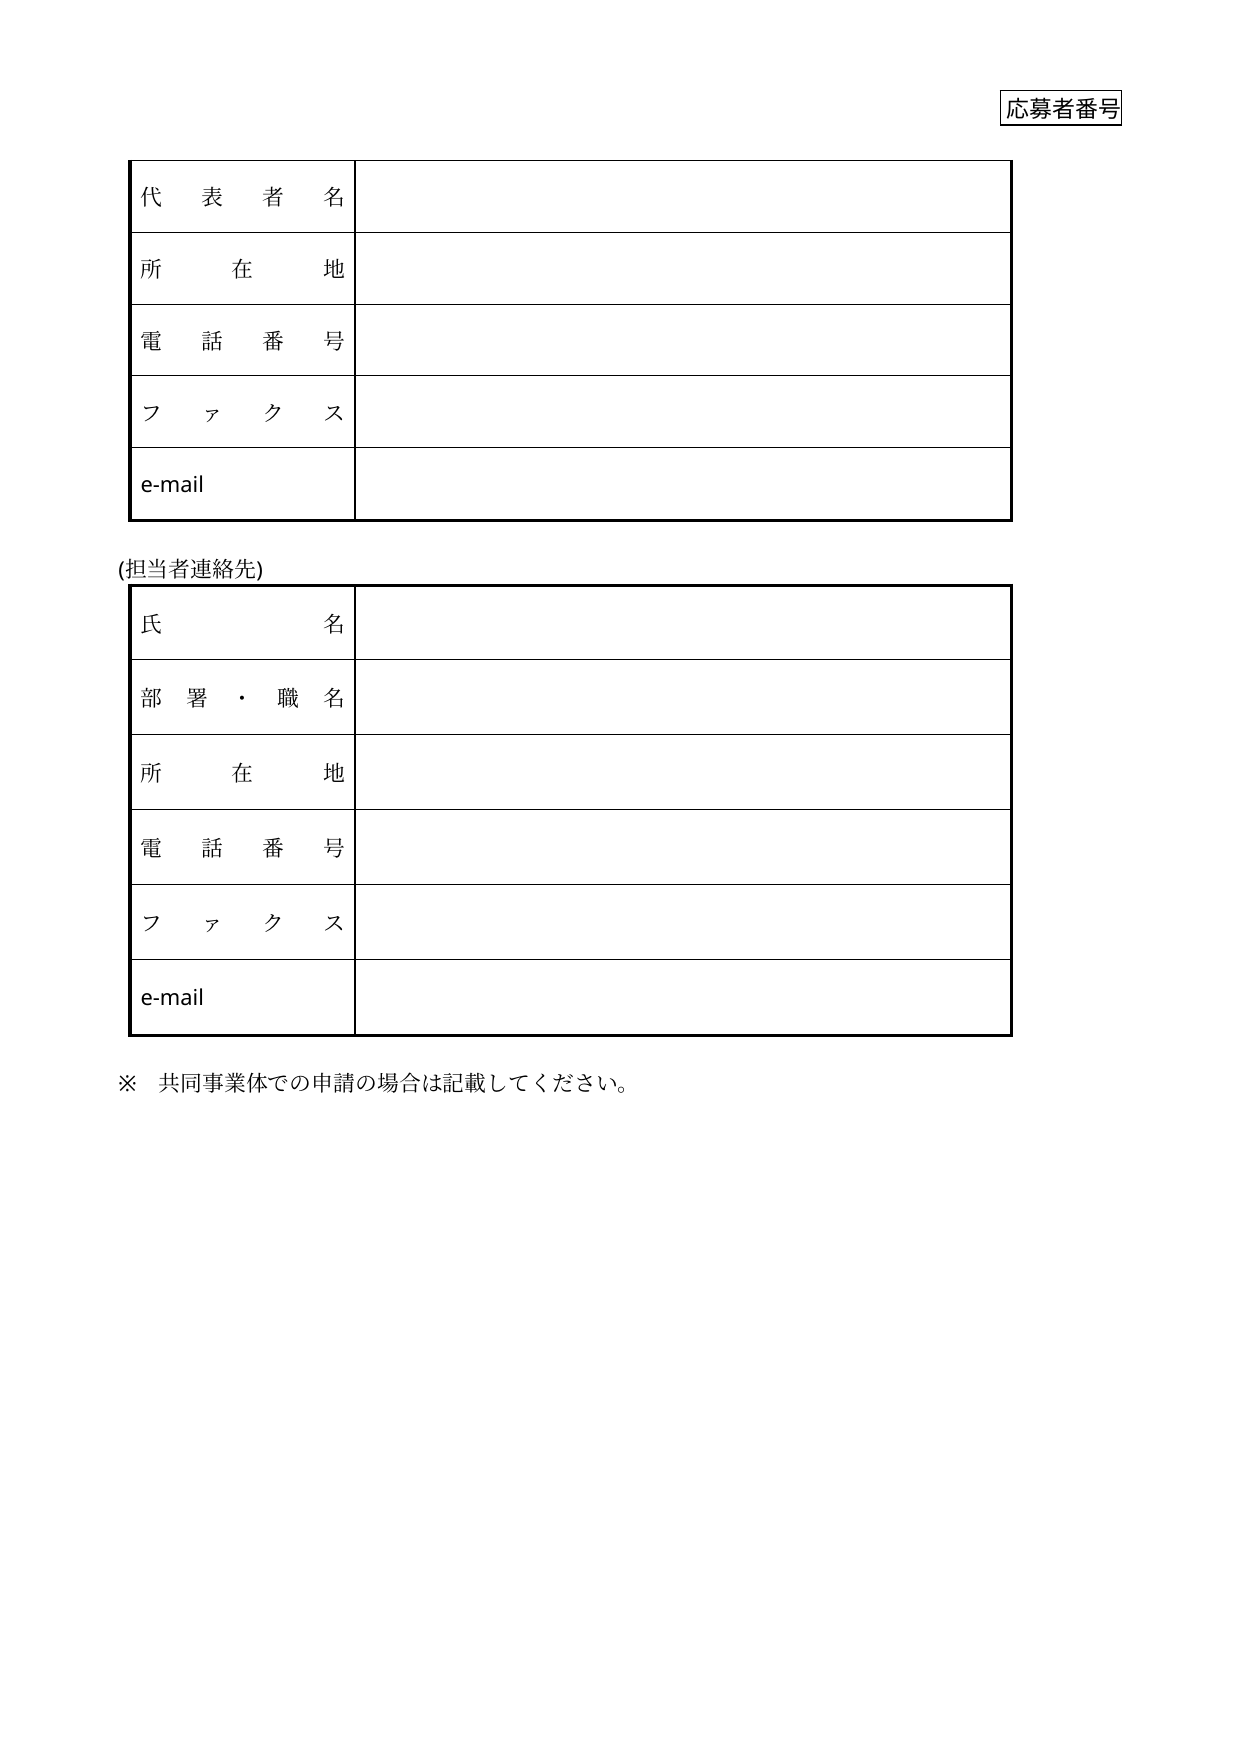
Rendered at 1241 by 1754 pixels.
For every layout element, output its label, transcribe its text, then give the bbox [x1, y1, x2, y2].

table_cell [356, 735, 1010, 808]
table_header 氏名 [132, 587, 354, 658]
table_cell 電話番号 [132, 305, 354, 375]
table_cell [356, 885, 1010, 958]
table_header [356, 587, 1010, 658]
table_cell [356, 376, 1010, 447]
table_cell 代表者名 [132, 161, 354, 232]
table_cell 部署・職名 [132, 660, 354, 733]
text (担当者連絡先) [118, 552, 1122, 583]
table_cell ファクス [132, 885, 354, 958]
text ※ 共同事業体での申請の場合は記載してください。 [118, 1066, 1122, 1098]
table_cell [356, 660, 1010, 733]
table_cell [356, 810, 1010, 883]
table_cell [356, 448, 1010, 519]
table_cell 所在地 [132, 735, 354, 808]
table_cell e-mail [132, 960, 354, 1033]
table_cell [356, 161, 1010, 232]
table_cell ファクス [132, 376, 354, 447]
table_cell e-mail [132, 448, 354, 519]
table_cell [356, 305, 1010, 375]
table_cell [356, 960, 1010, 1033]
table_cell 所在地 [132, 233, 354, 303]
table_cell 電話番号 [132, 810, 354, 883]
table_cell [356, 233, 1010, 303]
